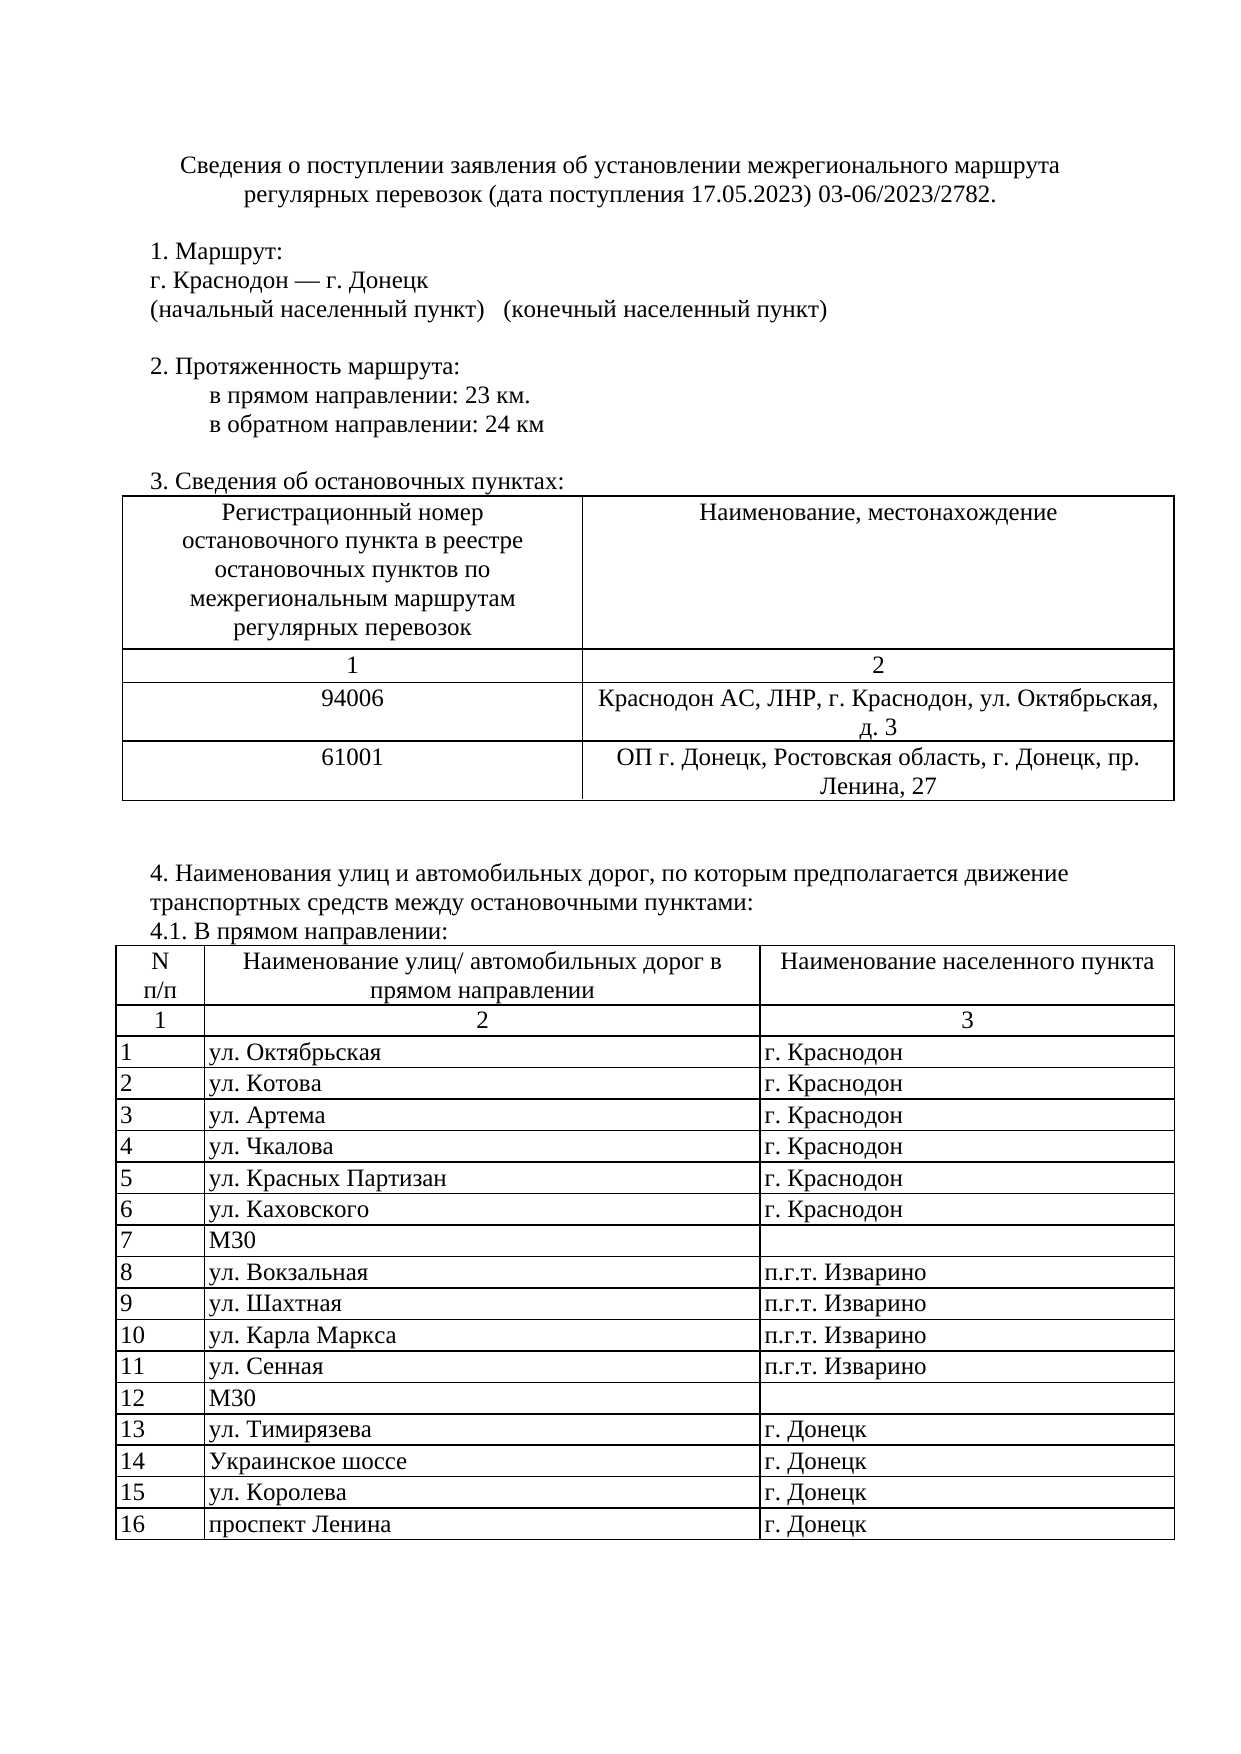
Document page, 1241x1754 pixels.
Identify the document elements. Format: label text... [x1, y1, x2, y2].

text (начальный населенный пункт) (конечный населенный пункт) [150, 294, 1090, 322]
table_cell [761, 1383, 1174, 1413]
table_cell 2 [583, 650, 1173, 681]
table_header N п/п [117, 946, 204, 1004]
table_cell 2 [117, 1068, 204, 1098]
table_cell г. Краснодон [761, 1194, 1174, 1224]
table_cell 3 [117, 1100, 204, 1130]
table_cell 2 [205, 1006, 759, 1035]
table_cell ул. Королева [205, 1477, 759, 1507]
table_header Наименование улиц/ автомобильных дорог в прямом направлении [205, 946, 759, 1004]
table_cell п.г.т. Изварино [761, 1257, 1174, 1287]
table_cell 15 [117, 1477, 204, 1507]
table_cell п.г.т. Изварино [761, 1289, 1174, 1318]
table_cell г. Донецк [761, 1477, 1174, 1507]
table_cell ул. Чкалова [205, 1131, 759, 1161]
table_cell ул. Артема [205, 1100, 759, 1130]
table_cell 9 [117, 1289, 204, 1318]
table_cell ул. Карла Маркса [205, 1320, 759, 1350]
table_cell 16 [117, 1509, 204, 1539]
table_cell 61001 [123, 742, 582, 799]
table_cell г. Краснодон [761, 1037, 1174, 1067]
table_cell г. Краснодон [761, 1163, 1174, 1193]
table_cell 8 [117, 1257, 204, 1287]
table_cell г. Донецк [761, 1415, 1174, 1444]
table_cell г. Донецк [761, 1446, 1174, 1476]
text в прямом направлении: 23 км. [150, 380, 1090, 409]
text 4.1. В прямом направлении: [150, 916, 1090, 945]
table_cell г. Краснодон [761, 1100, 1174, 1130]
table_cell ул. Сенная [205, 1352, 759, 1381]
table_cell М30 [205, 1383, 759, 1413]
table_cell ул. Котова [205, 1068, 759, 1098]
table_cell г. Донецк [761, 1509, 1174, 1539]
table_cell Краснодон АС, ЛНР, г. Краснодон, ул. Октябрьская, д. 3 [583, 683, 1173, 740]
table_cell ул. Каховского [205, 1194, 759, 1224]
table_cell 12 [117, 1383, 204, 1413]
table_cell п.г.т. Изварино [761, 1352, 1174, 1381]
table_cell М30 [205, 1226, 759, 1256]
table_header Наименование, местонахождение [583, 497, 1173, 648]
table_cell 13 [117, 1415, 204, 1444]
table_cell Украинское шоссе [205, 1446, 759, 1476]
table_cell 1 [117, 1006, 204, 1035]
table_cell п.г.т. Изварино [761, 1320, 1174, 1350]
text 1. Маршрут: [150, 236, 1090, 265]
table_header Регистрационный номер остановочного пункта в реестре остановочных пунктов по межрегиональным маршрутам регулярных перевозок [123, 497, 582, 648]
table_cell г. Краснодон [761, 1131, 1174, 1161]
table_cell 1 [117, 1037, 204, 1067]
table_cell [761, 1226, 1174, 1256]
table_cell 11 [117, 1352, 204, 1381]
table_cell 10 [117, 1320, 204, 1350]
table_cell ул. Вокзальная [205, 1257, 759, 1287]
table_cell г. Краснодон [761, 1068, 1174, 1098]
table_cell 7 [117, 1226, 204, 1256]
table_cell ОП г. Донецк, Ростовская область, г. Донецк, пр. Ленина, 27 [583, 742, 1173, 799]
table_cell ул. Шахтная [205, 1289, 759, 1318]
text 4. Наименования улиц и автомобильных дорог, по которым предполагается движение транспортных средств между остановочными пунктами: [150, 858, 1090, 916]
table_cell проспект Ленина [205, 1509, 759, 1539]
text 3. Сведения об остановочных пунктах: [150, 466, 1090, 495]
table_cell 1 [123, 650, 582, 681]
text в обратном направлении: 24 км [150, 409, 1090, 437]
table_cell 3 [761, 1006, 1174, 1035]
table_cell ул. Октябрьская [205, 1037, 759, 1067]
table_cell ул. Тимирязева [205, 1415, 759, 1444]
table_cell 6 [117, 1194, 204, 1224]
table_cell ул. Красных Партизан [205, 1163, 759, 1193]
table_cell 14 [117, 1446, 204, 1476]
table_header Наименование населенного пункта [761, 946, 1174, 1004]
table_cell 5 [117, 1163, 204, 1193]
table_cell 4 [117, 1131, 204, 1161]
text Сведения о поступлении заявления об установлении межрегионального маршрута регулярных перевозок (дата поступления 17.05.2023) 03-06/2023/2782. [150, 150, 1090, 207]
text 2. Протяженность маршрута: [150, 351, 1090, 380]
text г. Краснодон — г. Донецк [150, 265, 1090, 294]
table_cell 94006 [123, 683, 582, 740]
